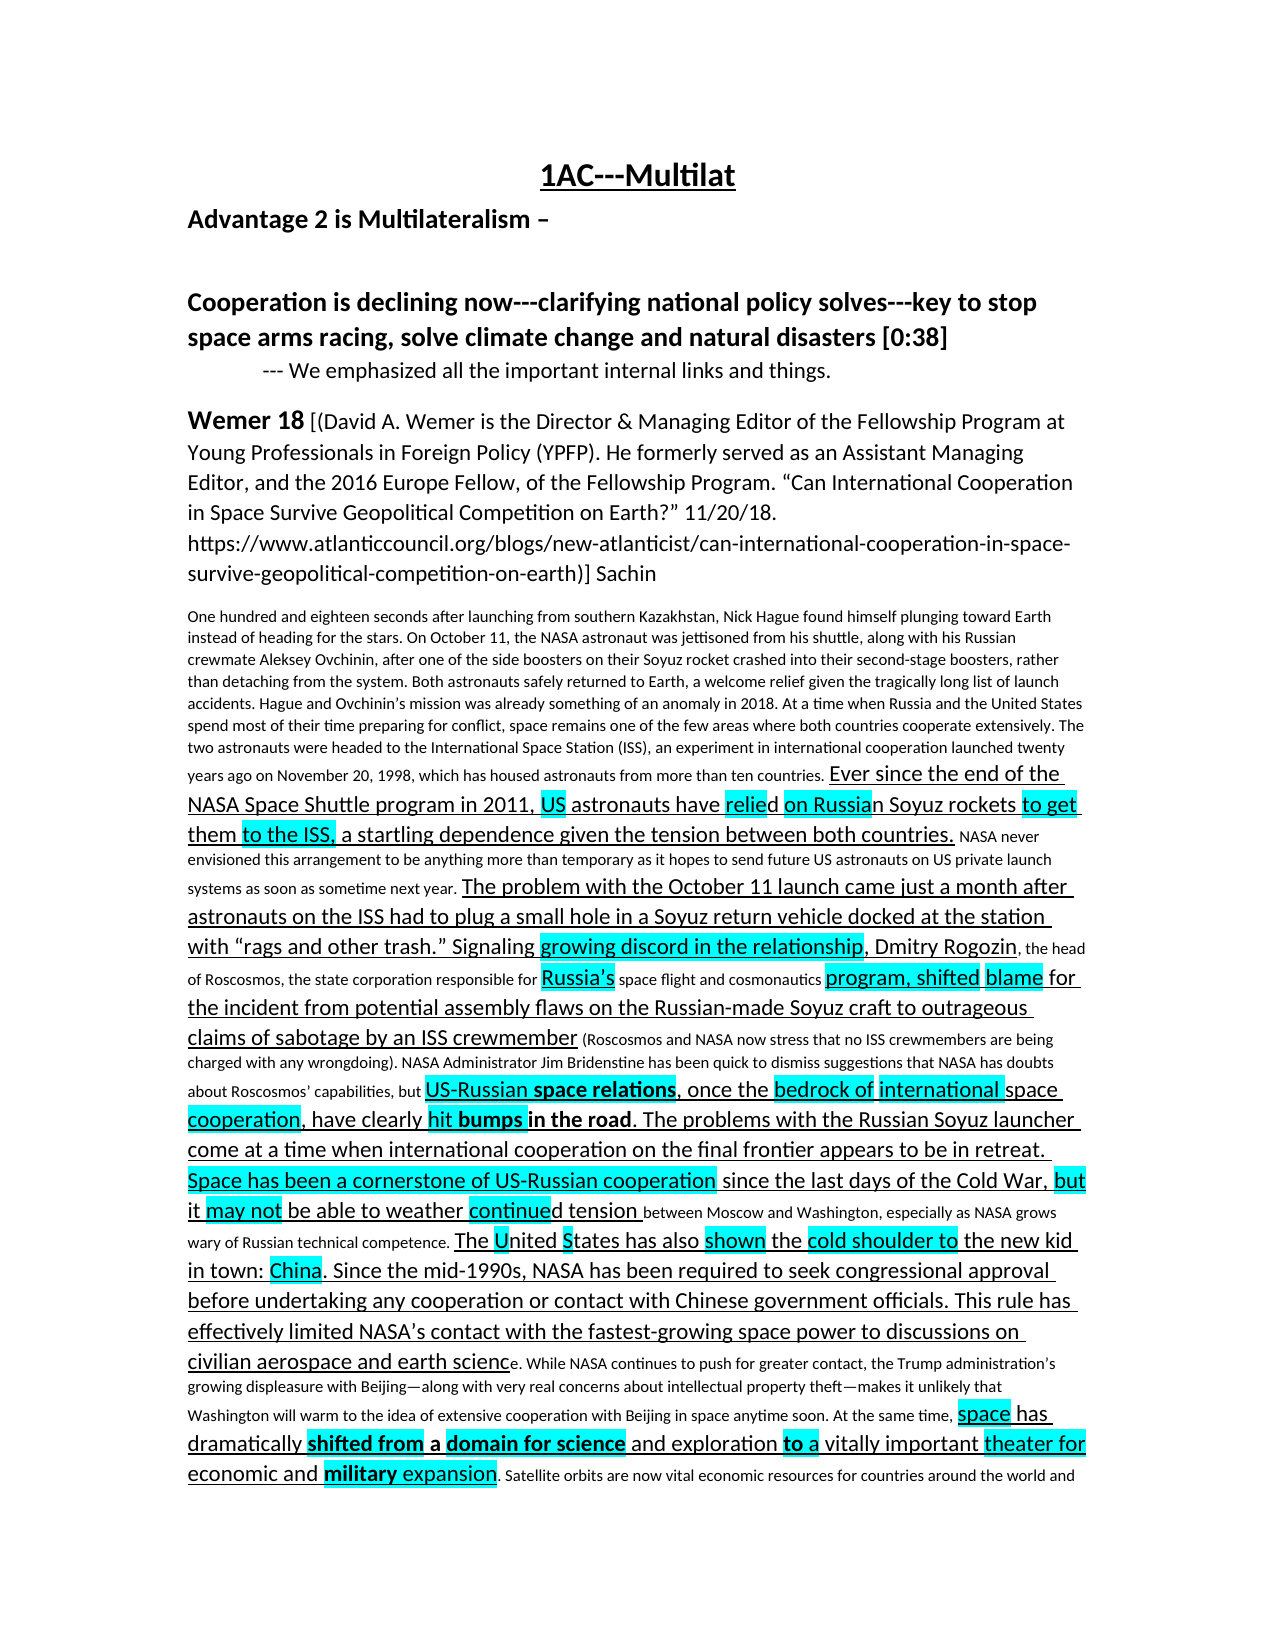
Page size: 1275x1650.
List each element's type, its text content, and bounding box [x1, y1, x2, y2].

subtitle 1AC---Multilat [187, 154, 1087, 195]
text --- We emphasized all the important internal links and things. [187, 356, 1087, 384]
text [187, 606, 1087, 1488]
text Wemer 18 [(David A. Wemer is the Director & Managing Editor of the Fellowship Program at Young Professionals in Foreign Policy (YPFP). He formerly served as an Assistant Managing Editor, and the 2016 Europe Fellow, of the Fellowship Program. “Can International Cooperation in Space Survive Geopolitical Competition on Earth?” 11/20/18. https://www.atlanticcouncil.org/blogs/new-atlanticist/can-international-cooperation-in-space-survive-geopolitical-competition-on-earth)] Sachin [187, 403, 1087, 587]
subtitle Advantage 2 is Multilateralism – [187, 202, 1087, 235]
subtitle Cooperation is declining now---clarifying national policy solves---key to stop space arms racing, solve climate change and natural disasters [0:38] [187, 285, 1087, 353]
